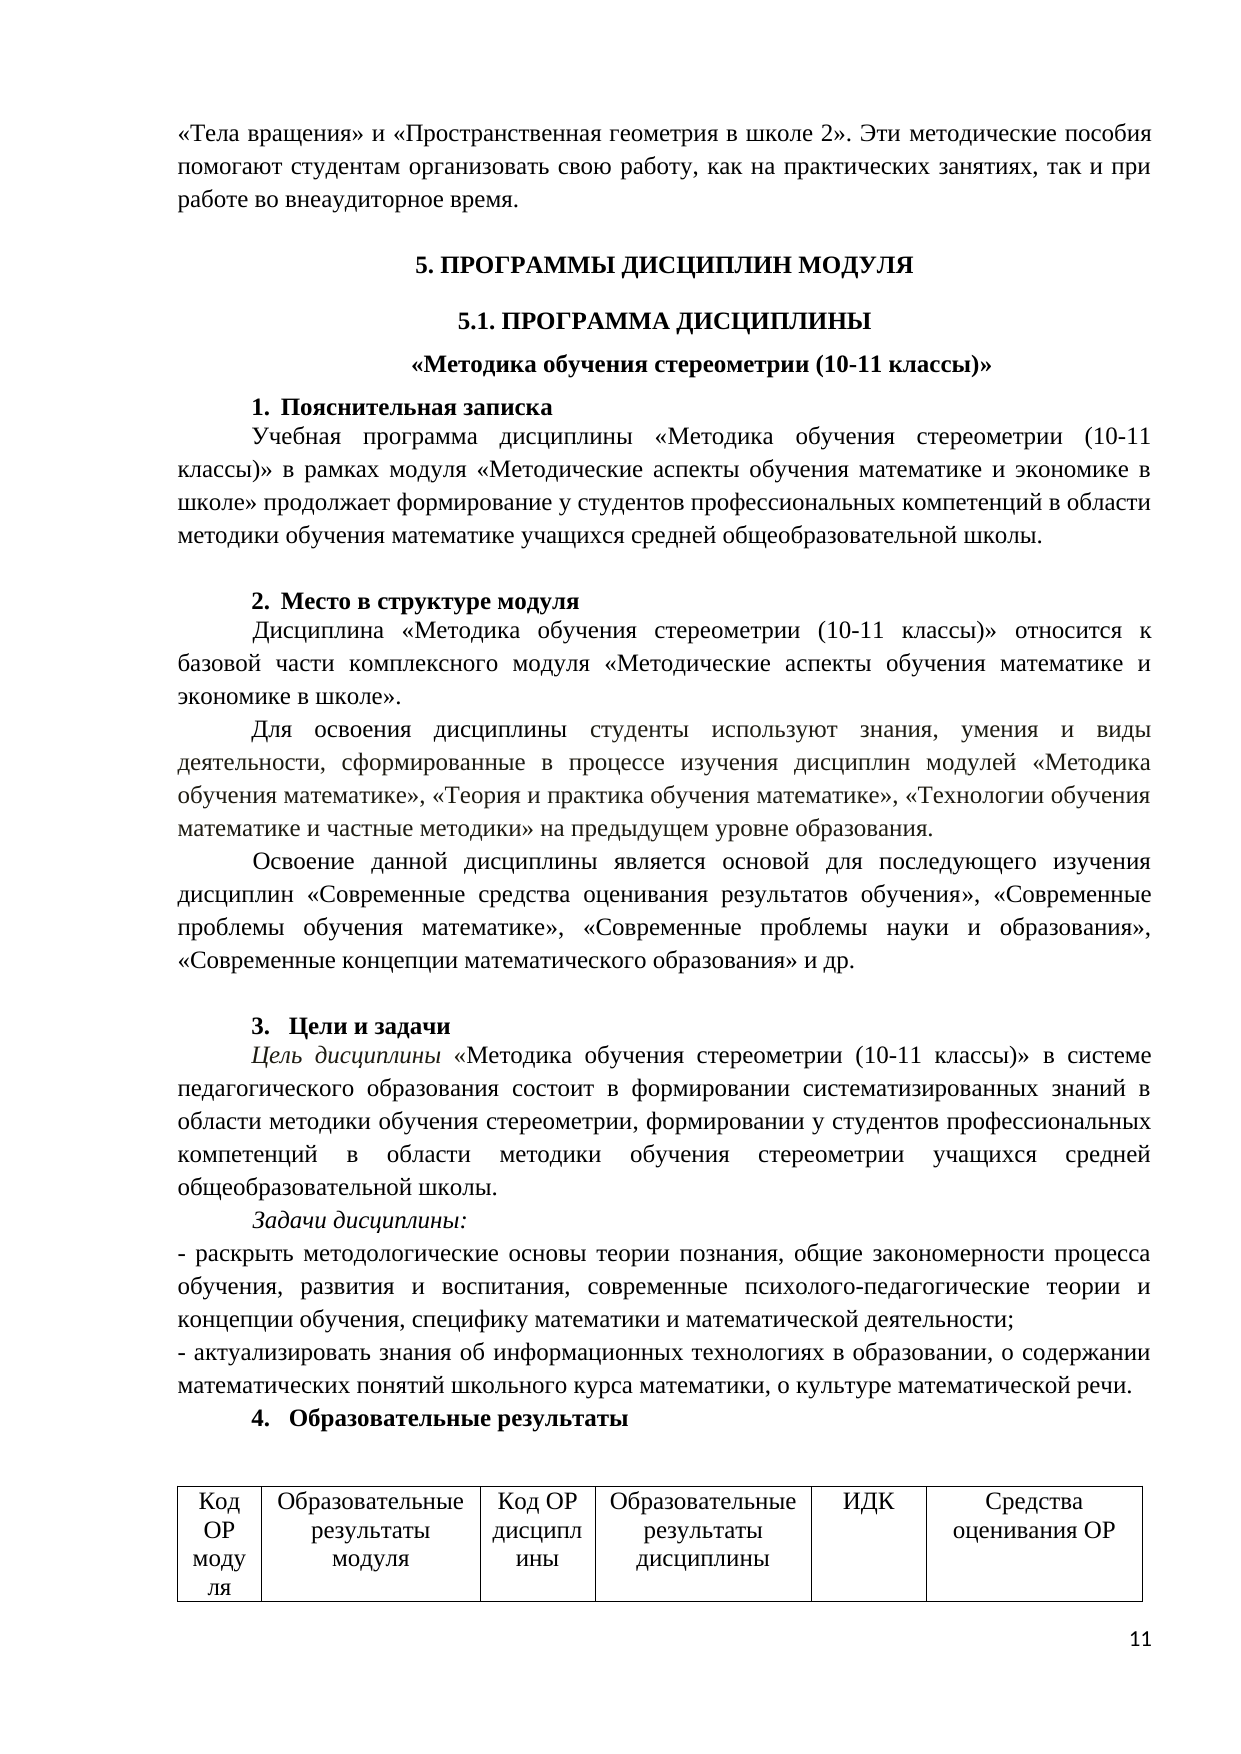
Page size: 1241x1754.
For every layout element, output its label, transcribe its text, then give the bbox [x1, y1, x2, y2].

table_header ИДК [812, 1487, 926, 1601]
list Пояснительная записка [177, 392, 1152, 421]
text 5.1. ПРОГРАММА ДИСЦИПЛИНЫ [177, 306, 1152, 334]
list Место в структуре модуля [251, 586, 1152, 615]
table_header Средства оценивания ОР [927, 1487, 1142, 1601]
text Для освоения дисциплины студенты используют знания, умения и виды деятельности, сформированные в процессе изучения дисциплин модулей «Методика обучения математике», «Теория и практика обучения математике», «Технологии обучения математике и частные методики» на предыдущем уровне образования. [177, 714, 1152, 842]
text Освоение данной дисциплины является основой для последующего изучения дисциплин «Современные средства оценивания результатов обучения», «Современные проблемы обучения математике», «Современные проблемы науки и образования», «Современные концепции математического образования» и др. [177, 846, 1152, 974]
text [177, 118, 1152, 213]
text Задачи дисциплины: [177, 1205, 1152, 1233]
text - актуализировать знания об информационных технологиях в образовании, о содержании математических понятий школьного курса математики, о культуре математической речи. [177, 1337, 1152, 1399]
text Дисциплина «Методика обучения стереометрии (10-11 классы)» относится к базовой части комплексного модуля «Методические аспекты обучения математике и экономике в школе». [177, 615, 1152, 709]
text Цель дисциплины «Методика обучения стереометрии (10-11 классы)» в системе педагогического образования состоит в формировании систематизированных знаний в области методики обучения стереометрии, формировании у студентов профессиональных компетенций в области методики обучения стереометрии учащихся средней общеобразовательной школы. [177, 1040, 1152, 1201]
text «Методика обучения стереометрии (10-11 классы)» [177, 349, 1152, 378]
table_header Код ОР дисциплины [481, 1487, 595, 1601]
list Образовательные результаты [251, 1403, 1152, 1432]
table_header Код ОР модуля [178, 1487, 261, 1601]
text 5. ПРОГРАММЫ ДИСЦИПЛИН МОДУЛЯ [177, 250, 1152, 279]
table_header Образовательные результаты дисциплины [596, 1487, 811, 1601]
list Цели и задачи [251, 1011, 1152, 1040]
text - раскрыть методологические основы теории познания, общие закономерности процесса обучения, развития и воспитания, современные психолого-педагогические теории и концепции обучения, специфику математики и математической деятельности; [177, 1238, 1152, 1333]
table_header Образовательные результаты модуля [262, 1487, 480, 1601]
text Учебная программа дисциплины «Методика обучения стереометрии (10-11 классы)» в рамках модуля «Методические аспекты обучения математике и экономике в школе» продолжает формирование у студентов профессиональных компетенций в области методики обучения математике учащихся средней общеобразовательной школы. [177, 421, 1152, 549]
